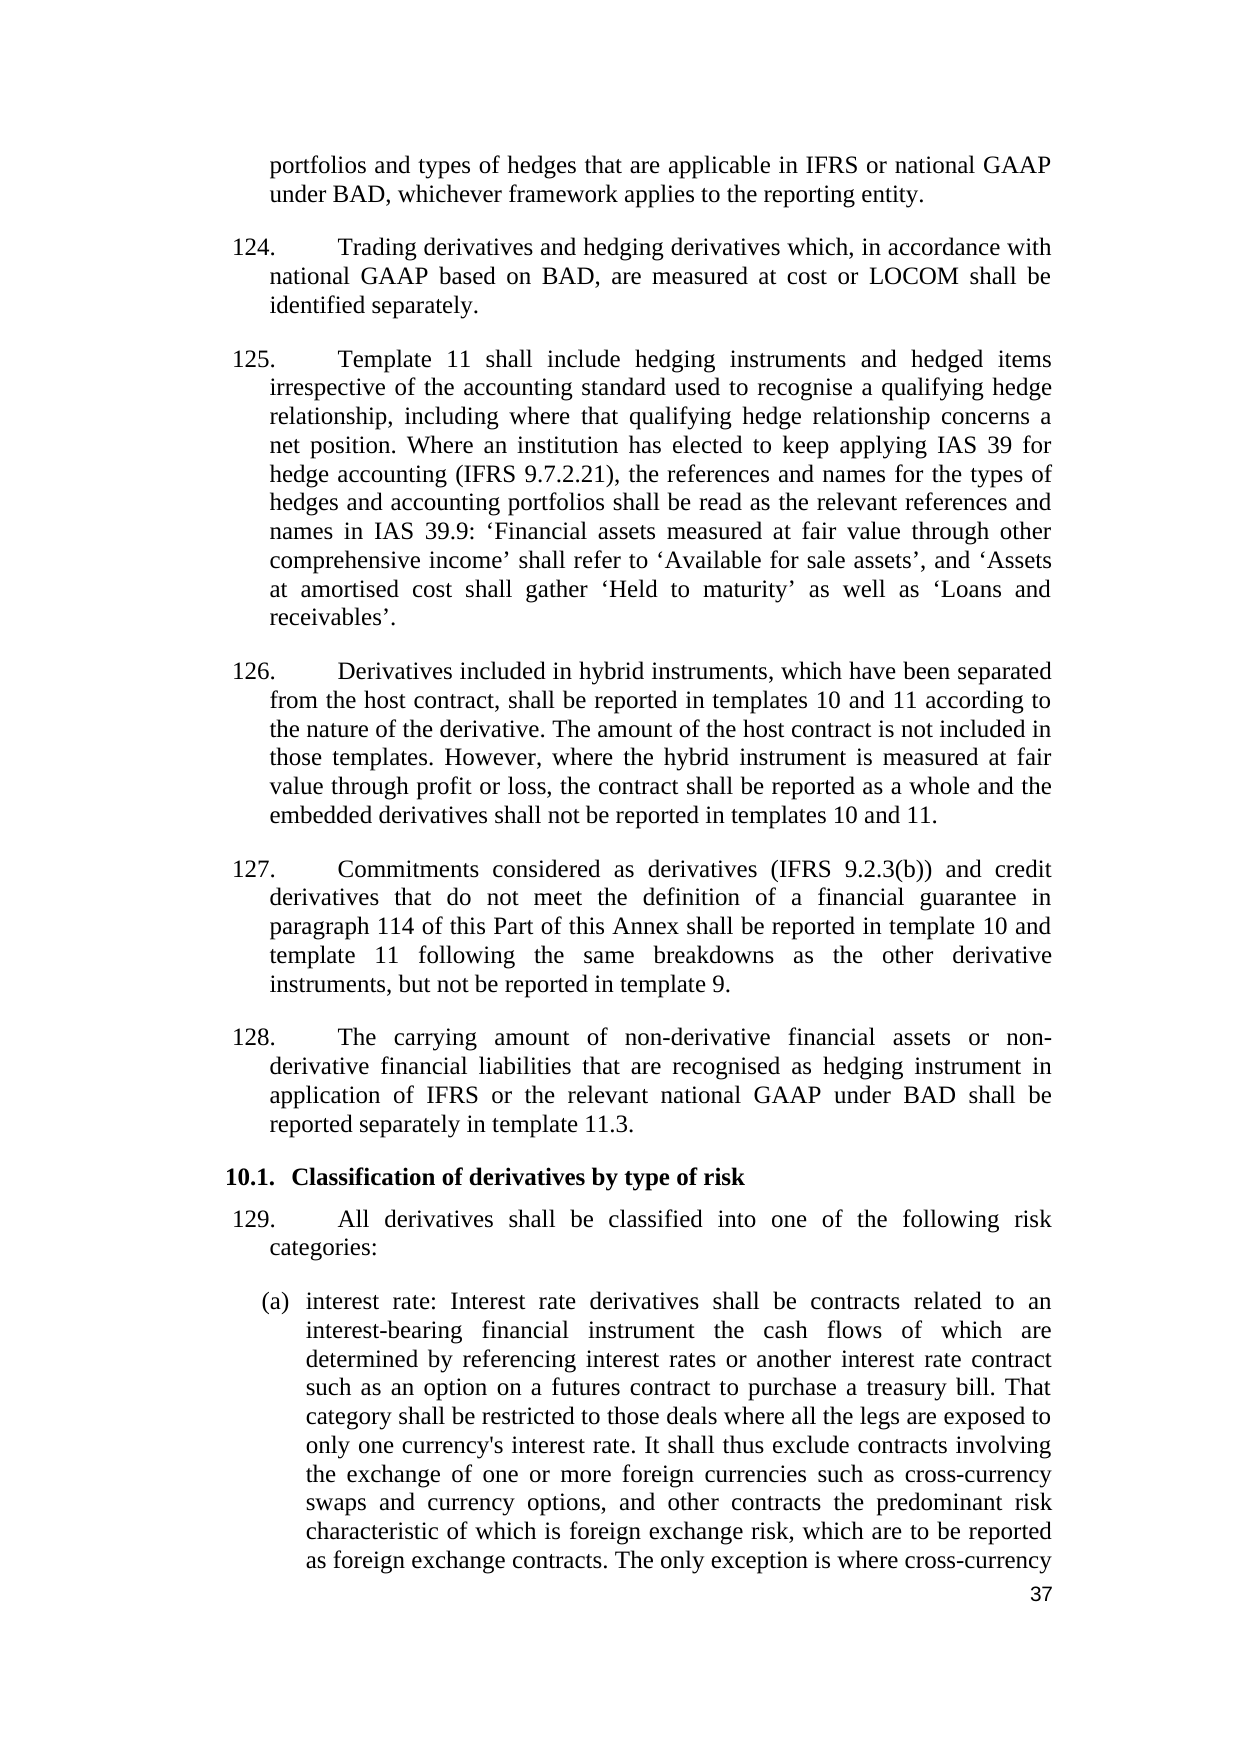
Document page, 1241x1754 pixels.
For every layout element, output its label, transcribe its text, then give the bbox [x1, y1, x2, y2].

text All derivatives shall be classified into one of the following risk categories: [232, 1204, 1053, 1261]
text The carrying amount of non-derivative financial assets or non-derivative financial liabilities that are recognised as hedging instrument in application of IFRS or the relevant national GAAP under BAD shall be reported separately in template 11.3. [232, 1022, 1053, 1137]
subtitle Classification of derivatives by type of risk [225, 1162, 1053, 1191]
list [261, 1286, 1053, 1574]
text Template 11 shall include hedging instruments and hedged items irrespective of the accounting standard used to recognise a qualifying hedge relationship, including where that qualifying hedge relationship concerns a net position. Where an institution has elected to keep applying IAS 39 for hedge accounting (IFRS 9.7.2.21), the references and names for the types of hedges and accounting portfolios shall be read as the relevant references and names in IAS 39.9: ‘Financial assets measured at fair value through other comprehensive income’ shall refer to ‘Available for sale assets’, and ‘Assets at amortised cost shall gather ‘Held to maturity’ as well as ‘Loans and receivables’. [232, 344, 1053, 631]
text Trading derivatives and hedging derivatives which, in accordance with national GAAP based on BAD, are measured at cost or LOCOM shall be identified separately. [232, 232, 1053, 319]
text Commitments considered as derivatives (IFRS 9.2.3(b)) and credit derivatives that do not meet the definition of a financial guarantee in paragraph 114 of this Part of this Annex shall be reported in template 10 and template 11 following the same breakdowns as the other derivative instruments, but not be reported in template 9. [232, 854, 1053, 997]
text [232, 150, 1053, 207]
text Derivatives included in hybrid instruments, which have been separated from the host contract, shall be reported in templates 10 and 11 according to the nature of the derivative. The amount of the host contract is not included in those templates. However, where the hybrid instrument is measured at fair value through profit or loss, the contract shall be reported as a whole and the embedded derivatives shall not be reported in templates 10 and 11. [232, 656, 1053, 829]
